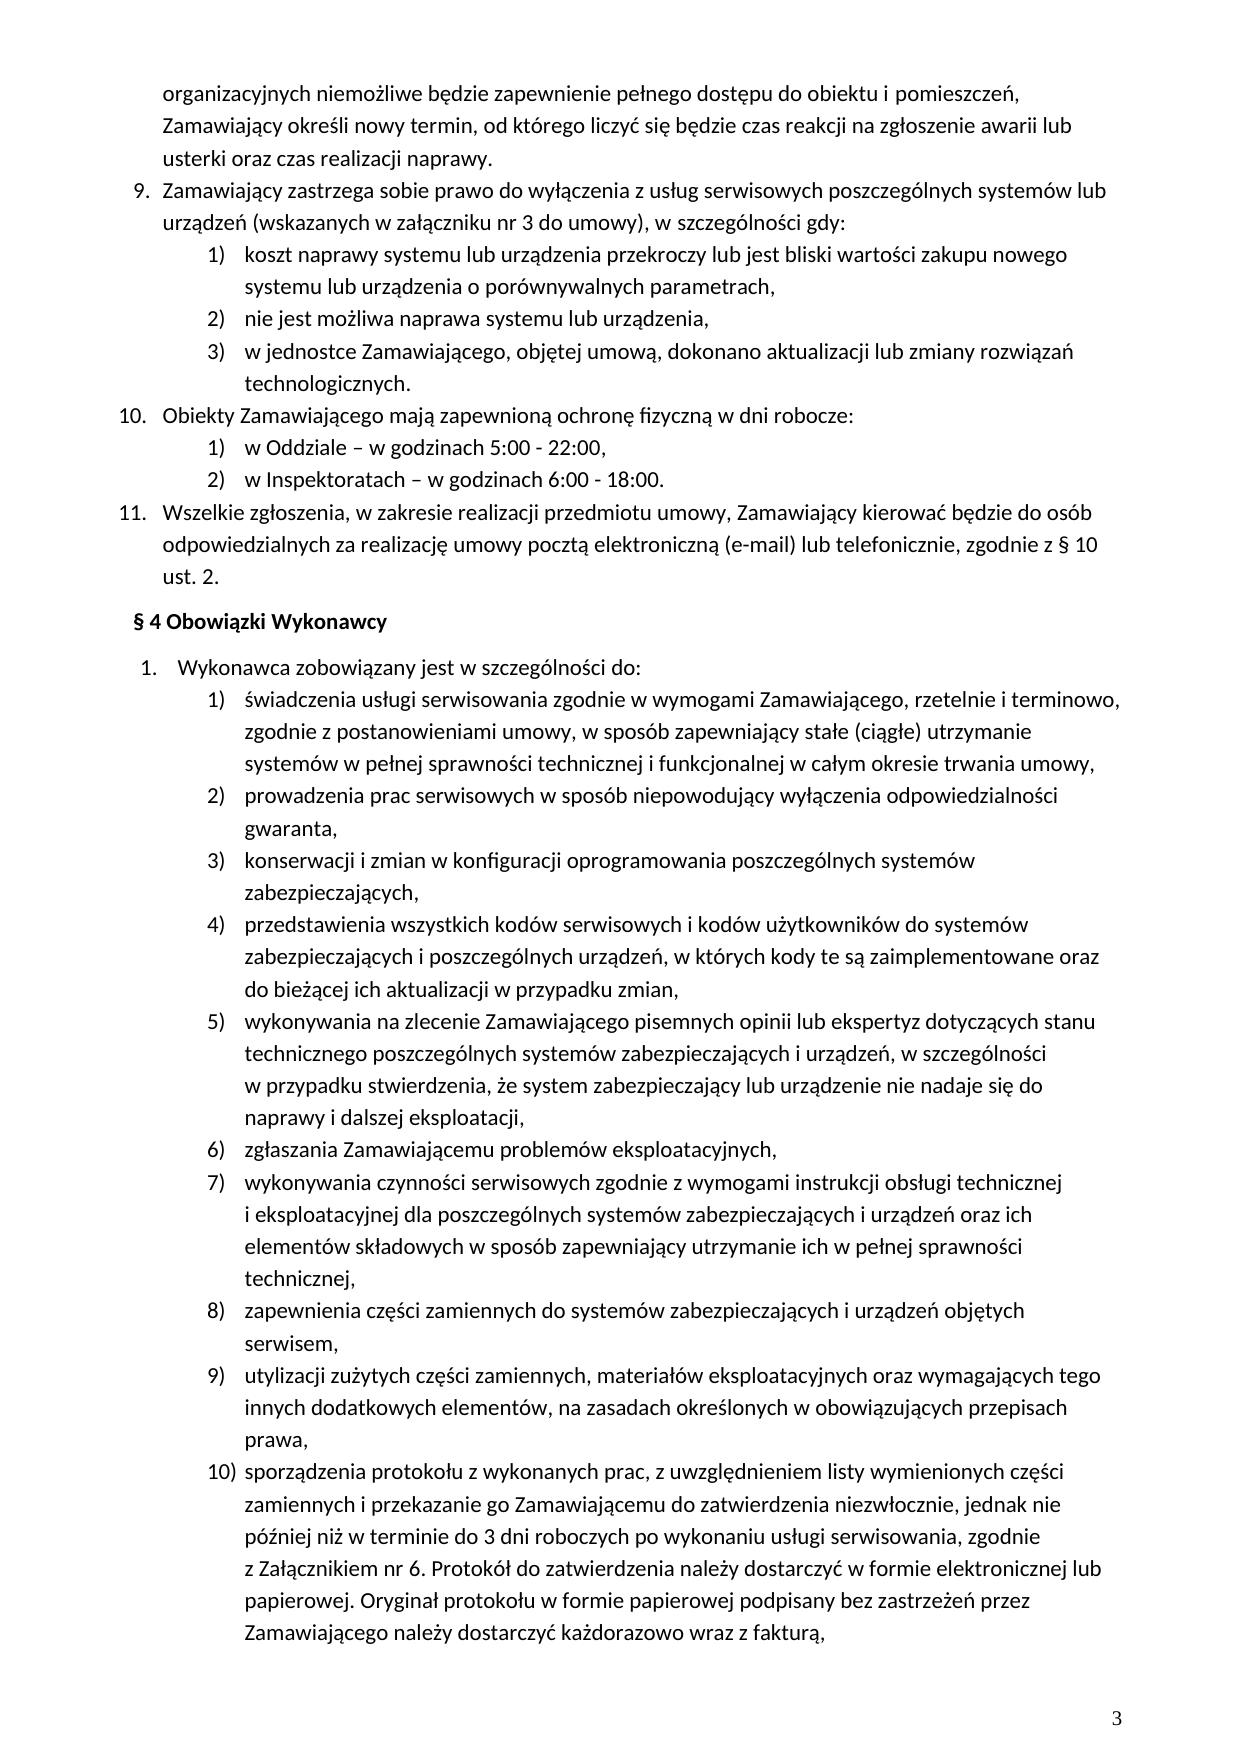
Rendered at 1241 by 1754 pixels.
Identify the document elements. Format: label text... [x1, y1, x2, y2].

list prowadzenia prac serwisowych w sposób niepowodujący wyłączenia odpowiedzialności gwaranta, [207, 782, 1122, 842]
list zapewnienia części zamiennych do systemów zabezpieczających i urządzeń objętych serwisem, [207, 1297, 1122, 1357]
list konserwacji i zmian w konfiguracji oprogramowania poszczególnych systemów zabezpieczających, [207, 846, 1122, 906]
list świadczenia usługi serwisowania zgodnie w wymogami Zamawiającego, rzetelnie i terminowo, zgodnie z postanowieniami umowy, w sposób zapewniający stałe (ciągłe) utrzymanie systemów w pełnej sprawności technicznej i funkcjonalnej w całym okresie trwania umowy, [207, 685, 1122, 777]
subtitle § 4 Obowiązki Wykonawcy [133, 607, 1122, 635]
list Zamawiający zastrzega sobie prawo do wyłączenia z usług serwisowych poszczególnych systemów lub urządzeń (wskazanych w załączniku nr 3 do umowy), w szczególności gdy: [133, 176, 1122, 236]
list w jednostce Zamawiającego, objętej umową, dokonano aktualizacji lub zmiany rozwiązań technologicznych. [207, 337, 1137, 397]
list przedstawienia wszystkich kodów serwisowych i kodów użytkowników do systemów zabezpieczających i poszczególnych urządzeń, w których kody te są zaimplementowane oraz do bieżącej ich aktualizacji w przypadku zmian, [207, 910, 1122, 1003]
list w Inspektoratach – w godzinach 6:00 - 18:00. [207, 466, 1122, 493]
list wykonywania na zlecenie Zamawiającego pisemnych opinii lub ekspertyz dotyczących stanu technicznego poszczególnych systemów zabezpieczających i urządzeń, w szczególności w przypadku stwierdzenia, że system zabezpieczający lub urządzenie nie nadaje się do naprawy i dalszej eksploatacji, [207, 1007, 1122, 1131]
list Obiekty Zamawiającego mają zapewnioną ochronę fizyczną w dni robocze: [118, 401, 1122, 429]
list utylizacji zużytych części zamiennych, materiałów eksploatacyjnych oraz wymagających tego innych dodatkowych elementów, na zasadach określonych w obowiązujących przepisach prawa, [207, 1361, 1122, 1453]
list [133, 79, 1122, 172]
list wykonywania czynności serwisowych zgodnie z wymogami instrukcji obsługi technicznej i eksploatacyjnej dla poszczególnych systemów zabezpieczających i urządzeń oraz ich elementów składowych w sposób zapewniający utrzymanie ich w pełnej sprawności technicznej, [207, 1168, 1122, 1292]
list w Oddziale – w godzinach 5:00 - 22:00, [207, 433, 1122, 461]
list Wszelkie zgłoszenia, w zakresie realizacji przedmiotu umowy, Zamawiający kierować będzie do osób odpowiedzialnych za realizację umowy pocztą elektroniczną (e-mail) lub telefonicznie, zgodnie z § 10 ust. 2. [118, 498, 1122, 590]
list sporządzenia protokołu z wykonanych prac, z uwzględnieniem listy wymienionych części zamiennych i przekazanie go Zamawiającemu do zatwierdzenia niezwłocznie, jednak nie później niż w terminie do 3 dni roboczych po wykonaniu usługi serwisowania, zgodnie z Załącznikiem nr 6. Protokół do zatwierdzenia należy dostarczyć w formie elektronicznej lub papierowej. Oryginał protokołu w formie papierowej podpisany bez zastrzeżeń przez Zamawiającego należy dostarczyć każdorazowo wraz z fakturą, [207, 1457, 1122, 1646]
list koszt naprawy systemu lub urządzenia przekroczy lub jest bliski wartości zakupu nowego systemu lub urządzenia o porównywalnych parametrach, [207, 240, 1137, 300]
list Wykonawca zobowiązany jest w szczególności do: [140, 653, 1122, 681]
list zgłaszania Zamawiającemu problemów eksploatacyjnych, [207, 1136, 1122, 1164]
list nie jest możliwa naprawa systemu lub urządzenia, [207, 304, 1137, 333]
